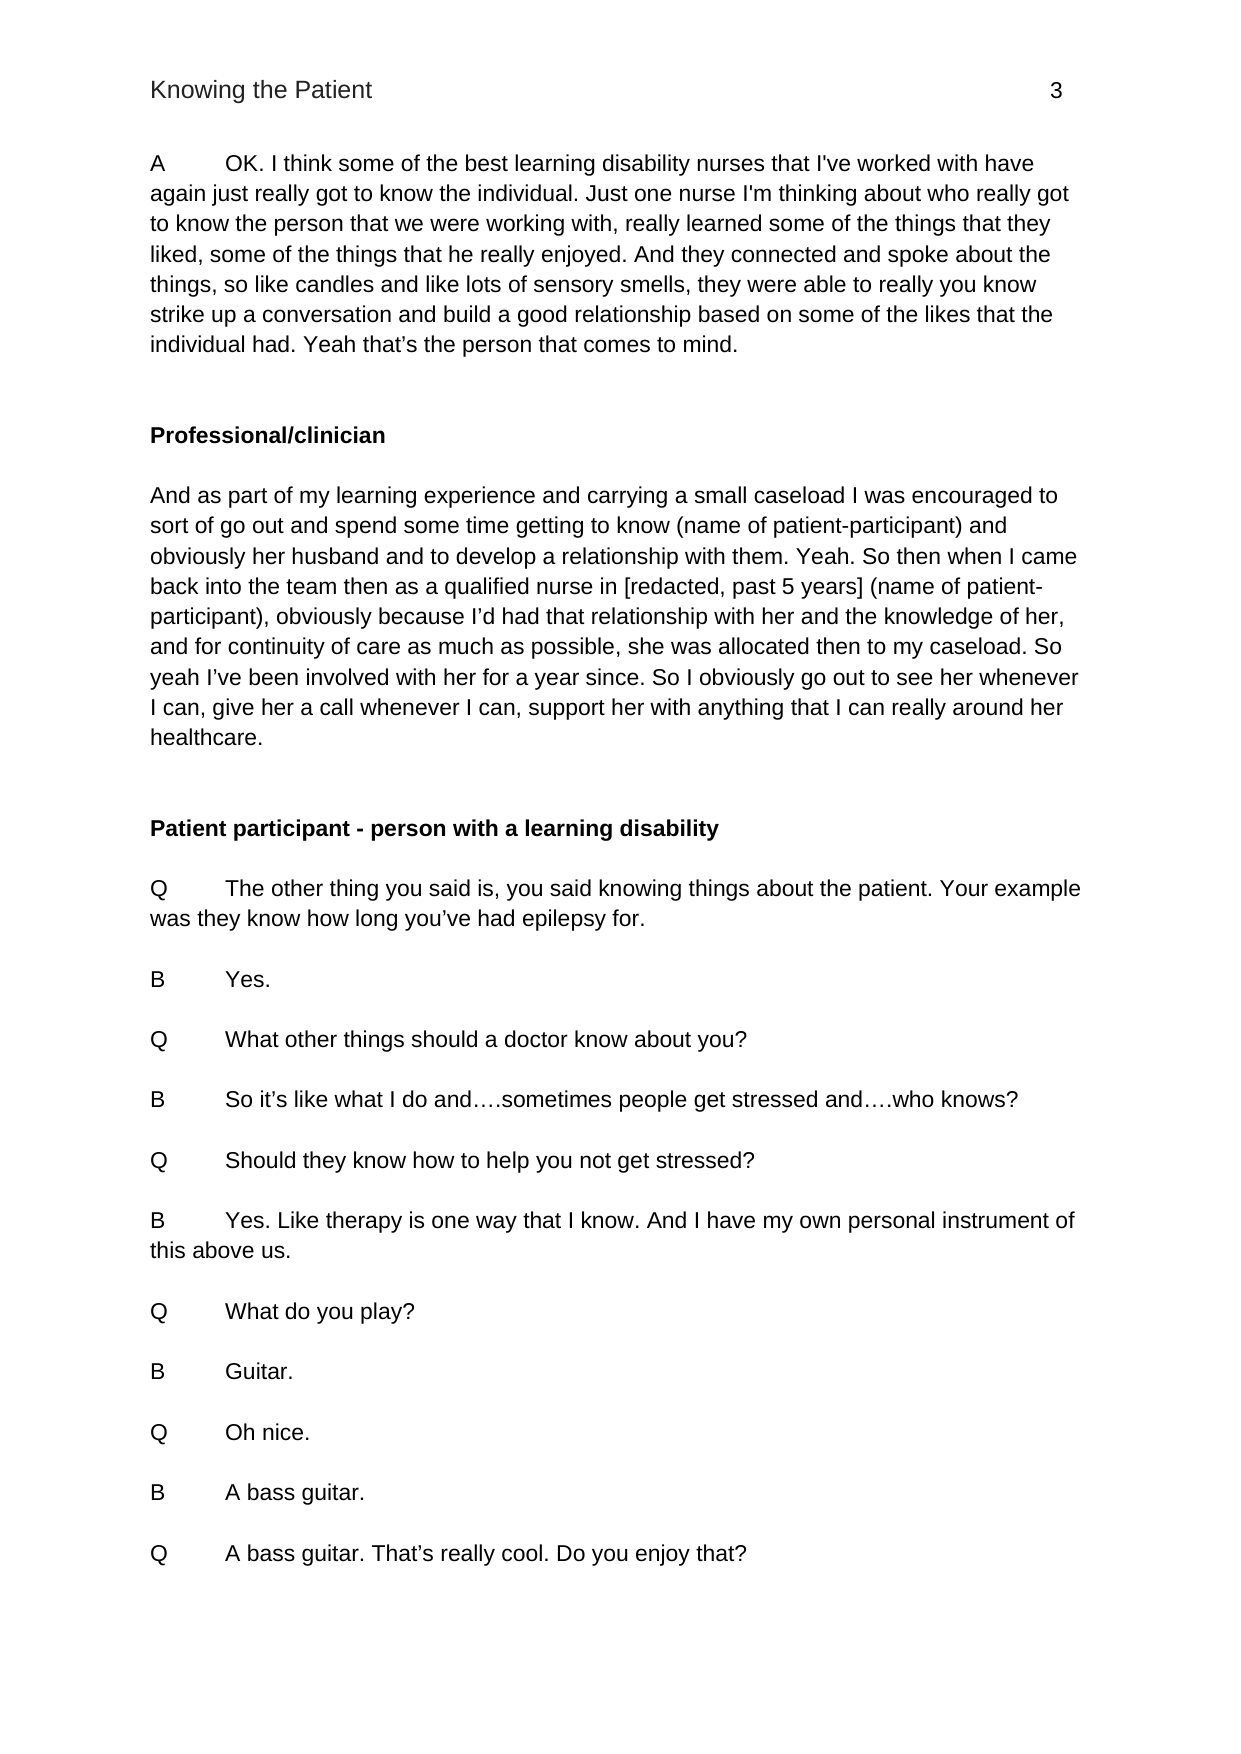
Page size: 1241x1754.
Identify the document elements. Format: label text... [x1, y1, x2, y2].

text B Yes. Like therapy is one way that I know. And I have my own personal instrument of this above us. [150, 1207, 1090, 1264]
text B Guitar. [150, 1358, 1090, 1385]
text Q A bass guitar. That’s really cool. Do you enjoy that? [150, 1539, 1090, 1566]
text Q Oh nice. [150, 1419, 1090, 1445]
text A OK. I think some of the best learning disability nurses that I've worked with have again just really got to know the individual. Just one nurse I'm thinking about who really got to know the person that we were working with, really learned some of the things that they liked, some of the things that he really enjoyed. And they connected and spoke about the things, so like candles and like lots of sensory smells, they were able to really you know strike up a conversation and build a good relationship based on some of the likes that the individual had. Yeah that’s the person that comes to mind. [150, 150, 1090, 358]
text B Yes. [150, 966, 1090, 992]
text And as part of my learning experience and carrying a small caseload I was encouraged to sort of go out and spend some time getting to know (name of patient-participant) and obviously her husband and to develop a relationship with them. Yeah. So then when I came back into the team then as a qualified nurse in [redacted, past 5 years] (name of patient-participant), obviously because I’d had that relationship with her and the knowledge of her, and for continuity of care as much as possible, she was allocated then to my caseload. So yeah I’ve been involved with her for a year since. So I obviously go out to see her whenever I can, give her a call whenever I can, support her with anything that I can really around her healthcare. [150, 482, 1090, 750]
text Q Should they know how to help you not get stressed? [150, 1147, 1090, 1173]
text Q The other thing you said is, you said knowing things about the patient. Your example was they know how long you’ve had epilepsy for. [150, 875, 1090, 932]
text Q What other things should a doctor know about you? [150, 1026, 1090, 1052]
text Professional/clinician [150, 422, 1090, 448]
text B So it’s like what I do and….sometimes people get stressed and….who knows? [150, 1086, 1090, 1113]
text Patient participant - person with a learning disability [150, 814, 1090, 841]
text Q What do you play? [150, 1298, 1090, 1324]
text B A bass guitar. [150, 1479, 1090, 1506]
